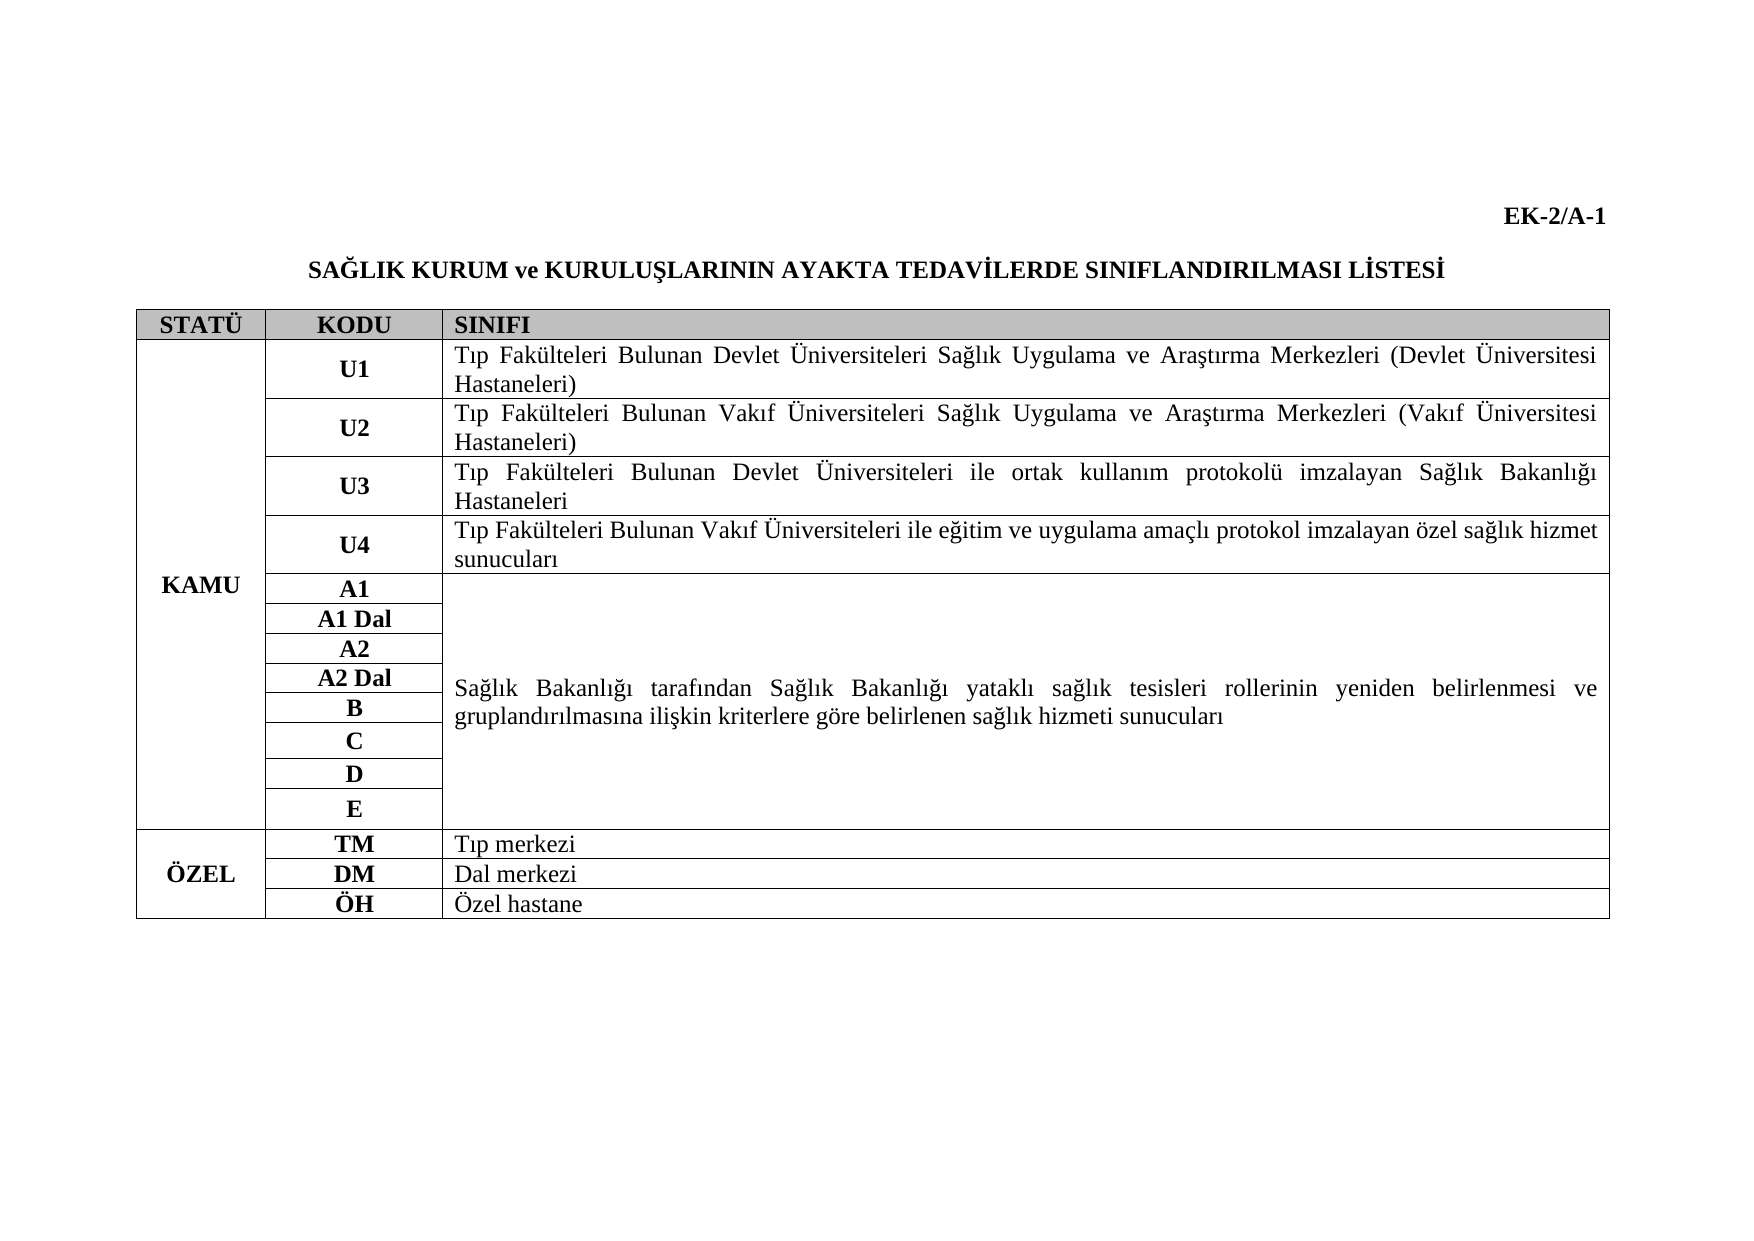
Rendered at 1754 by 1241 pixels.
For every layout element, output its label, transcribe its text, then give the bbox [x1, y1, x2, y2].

table_cell B [266, 693, 442, 722]
table_cell U2 [266, 399, 442, 456]
table_cell KAMU [137, 340, 265, 828]
table_cell Dal merkezi [443, 859, 1609, 888]
table_cell U3 [266, 457, 442, 514]
table_header STATÜ [137, 310, 265, 339]
table_cell D [266, 759, 442, 788]
table_cell A1 Dal [266, 604, 442, 633]
table_cell Özel hastane [443, 889, 1609, 918]
table_cell U4 [266, 516, 442, 573]
table_cell U1 [266, 340, 442, 397]
table_cell E [266, 789, 442, 828]
table_cell Tıp Fakülteleri Bulunan Vakıf Üniversiteleri Sağlık Uygulama ve Araştırma Merkezleri (Vakıf Üniversitesi Hastaneleri) [443, 399, 1609, 456]
text EK-2/A-1 [148, 201, 1606, 230]
table_cell Tıp Fakülteleri Bulunan Devlet Üniversiteleri Sağlık Uygulama ve Araştırma Merkezleri (Devlet Üniversitesi Hastaneleri) [443, 340, 1609, 397]
table_cell C [266, 723, 442, 758]
table_cell ÖZEL [137, 830, 265, 918]
table_cell A1 [266, 574, 442, 603]
table_header SINIFI [443, 310, 1609, 339]
table_cell ÖH [266, 889, 442, 918]
table_header KODU [266, 310, 442, 339]
table_cell Sağlık Bakanlığı tarafından Sağlık Bakanlığı yataklı sağlık tesisleri rollerinin yeniden belirlenmesi ve gruplandırılmasına ilişkin kriterlere göre belirlenen sağlık hizmeti sunucuları [443, 574, 1609, 828]
table_cell Tıp Fakülteleri Bulunan Vakıf Üniversiteleri ile eğitim ve uygulama amaçlı protokol imzalayan özel sağlık hizmet sunucuları [443, 516, 1609, 573]
text SAĞLIK KURUM ve KURULUŞLARININ AYAKTA TEDAVİLERDE SINIFLANDIRILMASI LİSTESİ [148, 255, 1606, 284]
table_cell DM [266, 859, 442, 888]
table_cell A2 [266, 634, 442, 662]
table_cell A2 Dal [266, 664, 442, 692]
table_cell TM [266, 830, 442, 858]
table_cell Tıp Fakülteleri Bulunan Devlet Üniversiteleri ile ortak kullanım protokolü imzalayan Sağlık Bakanlığı Hastaneleri [443, 457, 1609, 514]
table_cell Tıp merkezi [443, 830, 1609, 858]
